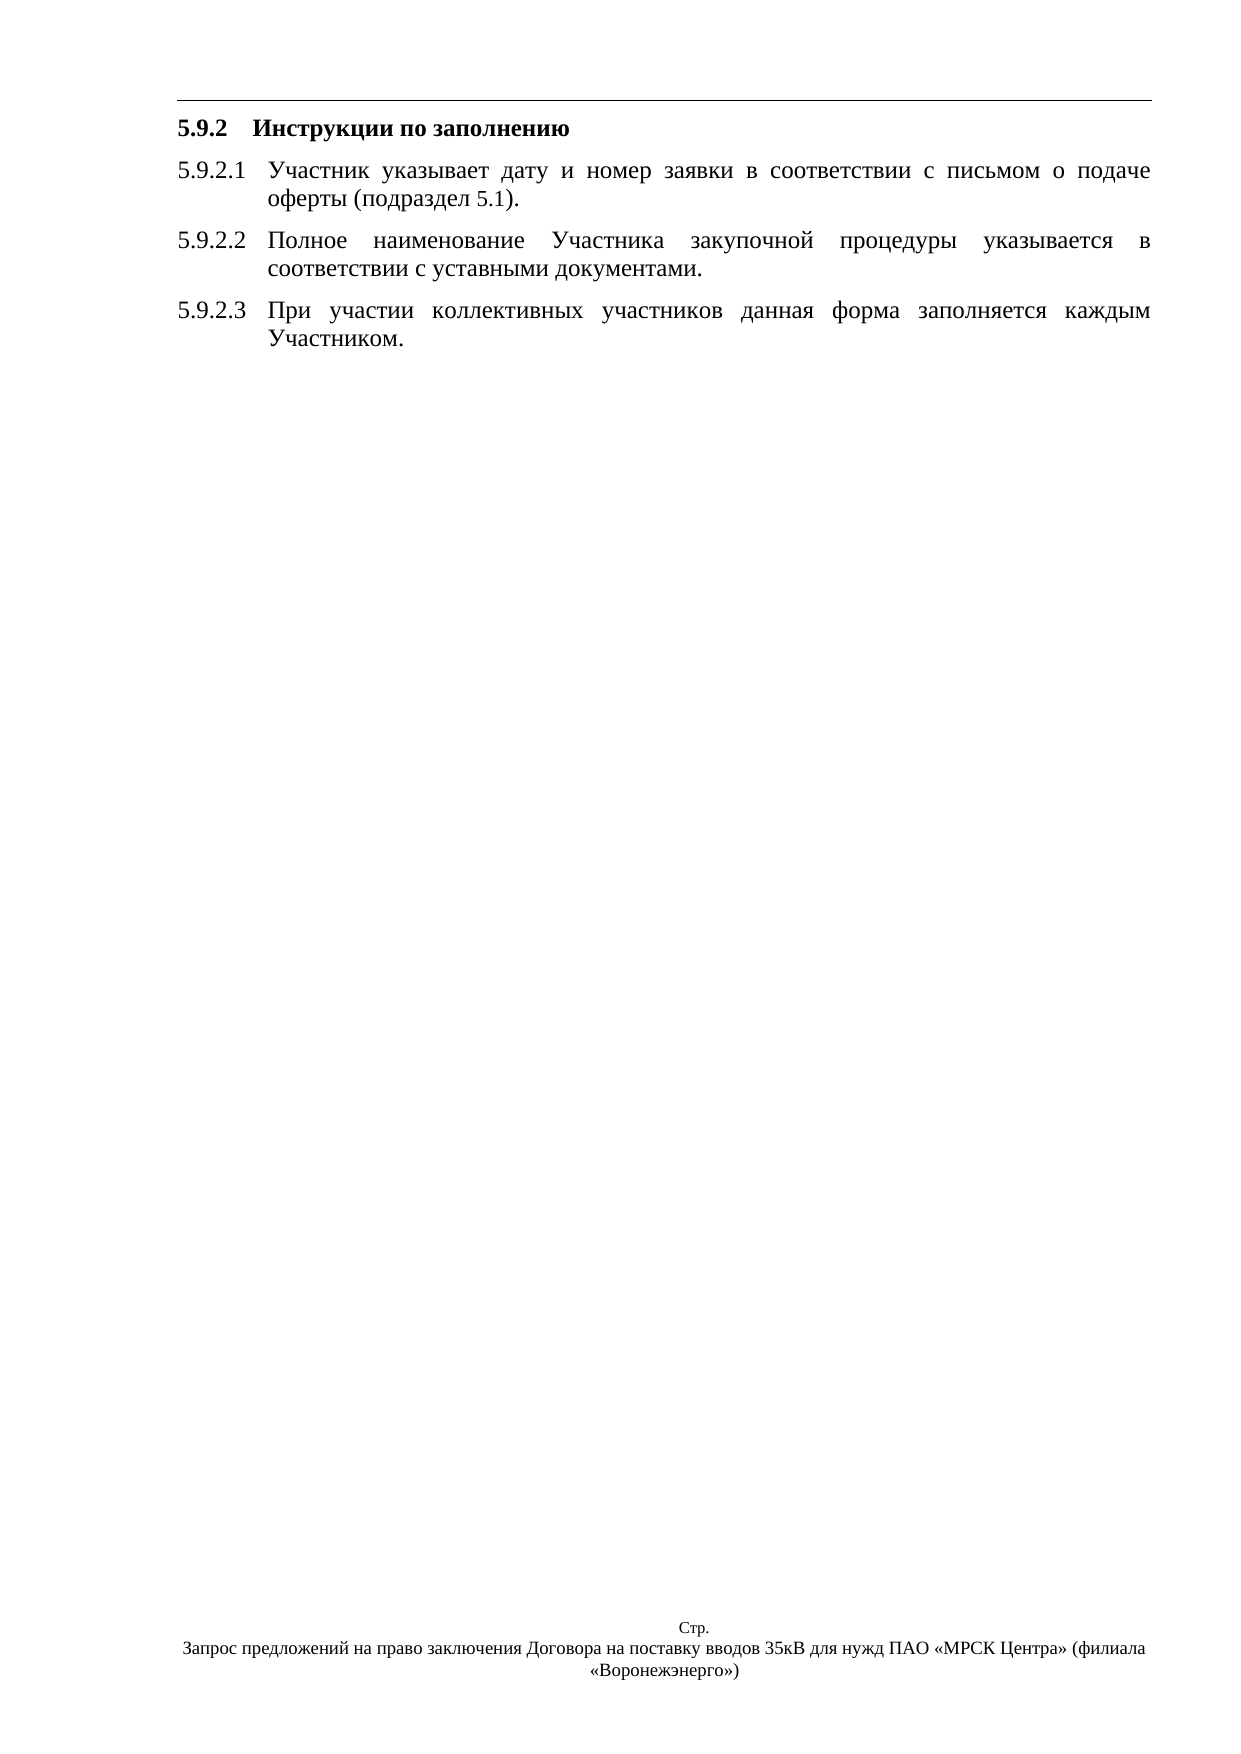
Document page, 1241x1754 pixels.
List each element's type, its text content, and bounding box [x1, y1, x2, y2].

list При участии коллективных участников данная форма заполняется каждым Участником. [177, 295, 1152, 352]
list Полное наименование Участника закупочной процедуры указывается в соответствии с уставными документами. [177, 225, 1152, 282]
list Участник указывает дату и номер заявки в соответствии с письмом о подаче оферты (подраздел 5.1). [177, 155, 1152, 212]
subtitle Инструкции по заполнению [177, 113, 1152, 142]
